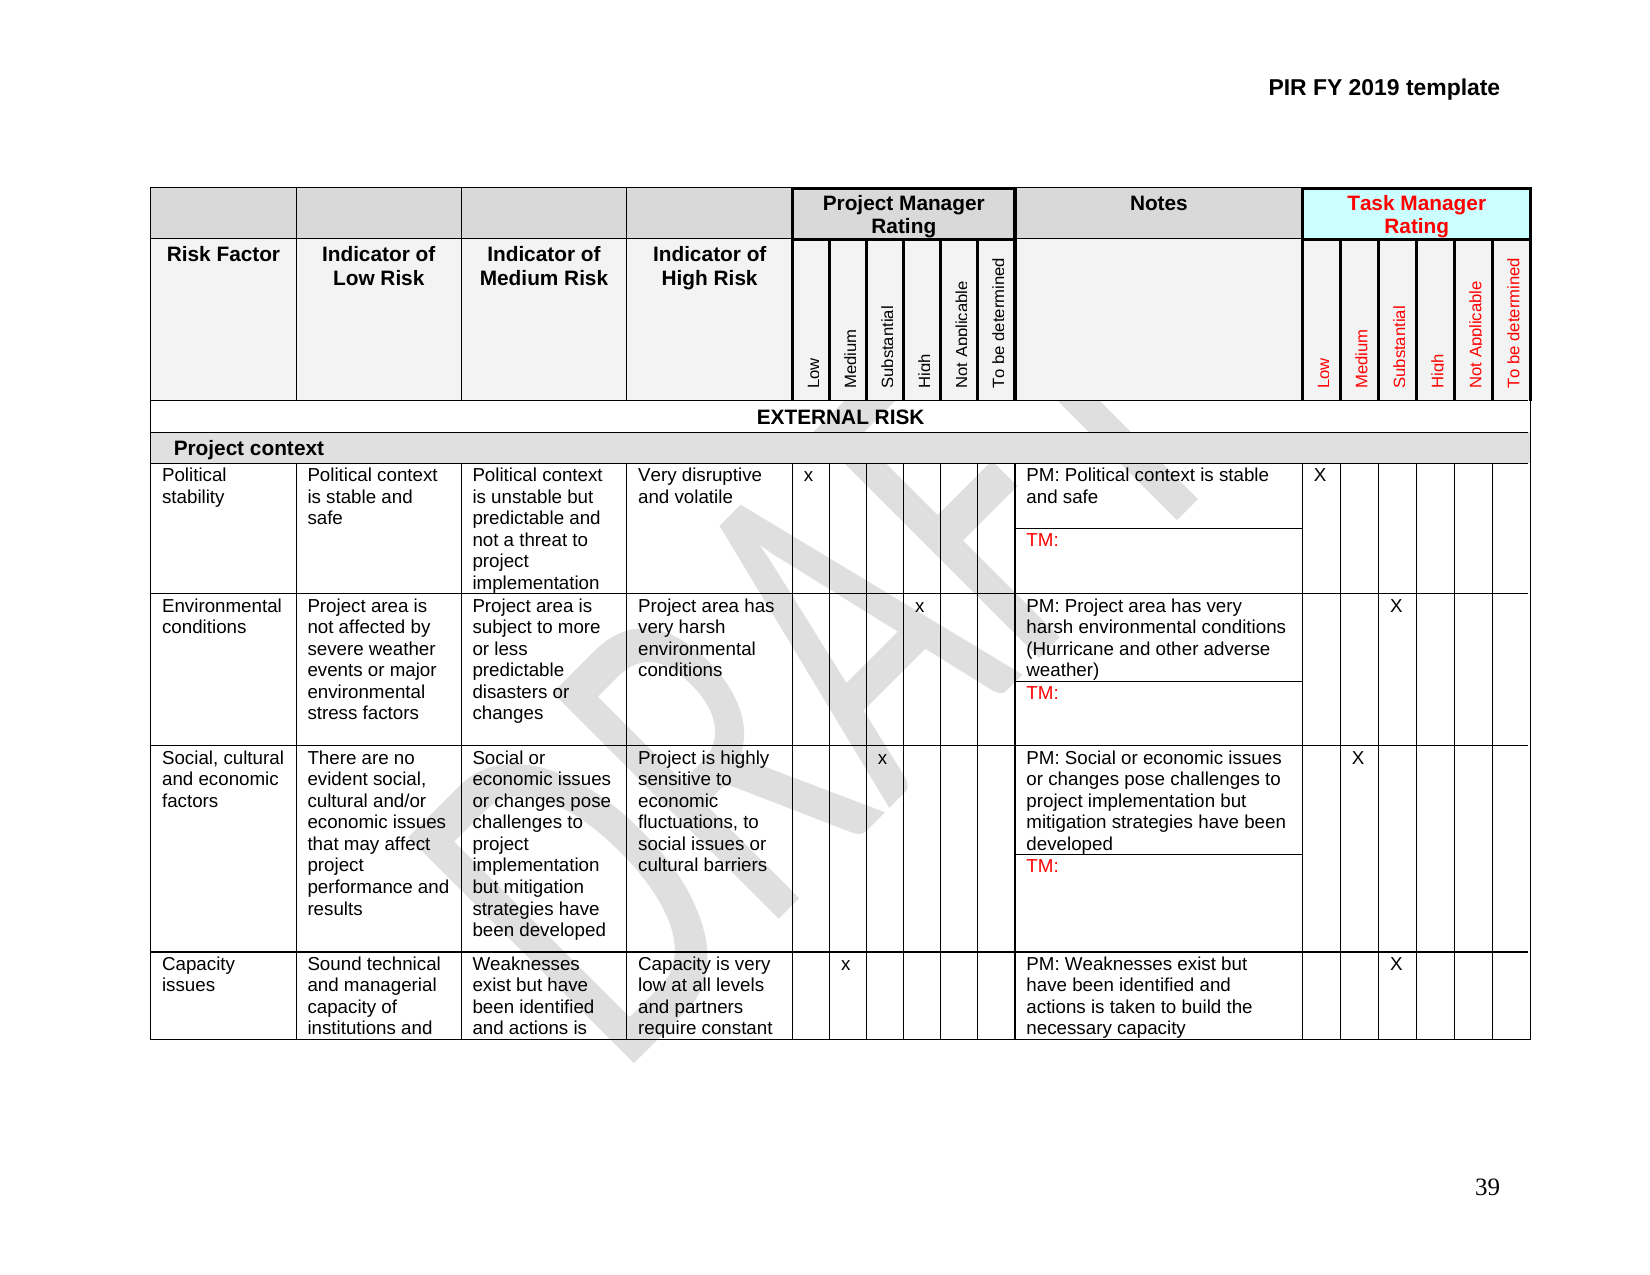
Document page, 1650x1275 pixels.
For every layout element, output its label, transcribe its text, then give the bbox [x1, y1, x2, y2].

table_cell Substantial [1380, 241, 1415, 400]
table_cell [978, 594, 1014, 745]
table_cell [1379, 464, 1416, 593]
table_cell Very disruptive and volatile [627, 464, 792, 593]
table_cell Not Applicable [1456, 241, 1491, 400]
table_cell Medium [831, 241, 865, 400]
table_cell [830, 594, 866, 745]
table_cell [793, 594, 829, 745]
table_cell [1455, 746, 1492, 951]
table_cell Not Applicable [942, 241, 976, 400]
table_cell [1341, 953, 1378, 1039]
table_cell [1493, 593, 1530, 745]
table_cell PM: Project area has very harsh environmental conditions (Hurricane and other adverse weather) [1016, 594, 1302, 681]
table_cell Political context is unstable but predictable and not a threat to project implementation [462, 464, 626, 593]
table_header [627, 188, 791, 238]
table_cell [867, 594, 903, 745]
table_cell [1017, 239, 1301, 400]
table_cell [1417, 594, 1454, 745]
table_cell [978, 464, 1014, 593]
table_cell x [793, 464, 829, 593]
table_cell Social, cultural and economic factors [151, 746, 296, 951]
table_cell To be determined [979, 241, 1013, 400]
table_cell Political stability [151, 464, 296, 593]
table_cell There are no evident social, cultural and/or economic issues that may affect project performance and results [297, 746, 461, 951]
table_cell TM: [1016, 529, 1302, 593]
table_cell Capacity issues [151, 953, 296, 1039]
table_cell [1493, 463, 1530, 593]
table_header [297, 188, 461, 238]
table_cell PM: Weaknesses exist but have been identified and actions is taken to build the necessary capacity [1016, 953, 1302, 1039]
table_cell Project is highly sensitive to economic fluctuations, to social issues or cultural barriers [627, 746, 792, 951]
table_cell [1341, 594, 1378, 745]
table_cell [941, 746, 977, 951]
table_cell Social or economic issues or changes pose challenges to project implementation but mitigation strategies have been developed [462, 746, 626, 951]
table_cell Indicator of High Risk [627, 239, 791, 400]
table_cell Risk Factor [151, 239, 296, 400]
table_cell [1303, 594, 1340, 745]
table_cell High [1418, 241, 1453, 400]
table_cell [867, 953, 903, 1039]
table_cell [1493, 745, 1530, 951]
table_cell [904, 953, 940, 1039]
table_cell TM: [1016, 855, 1302, 951]
table_cell TM: [1016, 682, 1302, 745]
table_cell Project area is not affected by severe weather events or major environmental stress factors [297, 594, 461, 745]
table_cell [1417, 746, 1454, 951]
table_cell Indicator of Low Risk [297, 239, 461, 400]
table_cell [1493, 951, 1530, 1039]
table_cell PM: Social or economic issues or changes pose challenges to project implementation but mitigation strategies have been developed [1016, 746, 1302, 854]
table_cell [904, 464, 940, 593]
table_cell [978, 746, 1014, 951]
table_cell [1379, 746, 1416, 951]
table_cell x [867, 746, 903, 951]
table_cell Substantial [868, 241, 902, 400]
table_cell [941, 953, 977, 1039]
table_cell [1341, 464, 1378, 593]
table_cell Medium [1342, 241, 1377, 400]
table_cell x [830, 953, 866, 1039]
table_cell Project area is subject to more or less predictable disasters or changes [462, 594, 626, 745]
table_header Notes [1017, 188, 1301, 238]
table_cell High [905, 241, 939, 400]
table_cell PM: Political context is stable and safe [1016, 464, 1302, 528]
table_cell Project context [151, 432, 1530, 463]
table_cell [941, 594, 977, 745]
table_cell X [1379, 953, 1416, 1039]
table_cell [941, 464, 977, 593]
table_cell X [1379, 594, 1416, 745]
table_cell Capacity is very low at all levels and partners require constant support and technical assistance [627, 953, 792, 1039]
table_cell [793, 953, 829, 1039]
table_header Task Manager Rating [1304, 190, 1529, 238]
table_cell [1417, 464, 1454, 593]
table_cell To be determined [1494, 241, 1529, 400]
table_cell X [1341, 746, 1378, 951]
table_cell [904, 746, 940, 951]
table_cell [867, 464, 903, 593]
table_cell [1303, 953, 1340, 1039]
table_cell [1417, 953, 1454, 1039]
table_cell [830, 746, 866, 951]
table_header [151, 188, 296, 238]
table_cell [830, 464, 866, 593]
table_cell x [904, 594, 940, 745]
table_cell X [1303, 464, 1340, 593]
table_cell Project area has very harsh environmental conditions [627, 594, 792, 745]
table_cell [1303, 746, 1340, 951]
table_cell Weaknesses exist but have been identified and actions is taken to build the necessary capacity [462, 953, 626, 1039]
table_cell Political context is stable and safe [297, 464, 461, 593]
table_cell [1455, 594, 1492, 745]
table_cell Sound technical and managerial capacity of institutions and other project partners [297, 953, 461, 1039]
table_cell EXTERNAL RISK [151, 400, 1530, 432]
table_cell [978, 953, 1014, 1039]
table_cell [793, 746, 829, 951]
table_cell Indicator of Medium Risk [462, 239, 626, 400]
table_cell [1455, 464, 1492, 593]
table_cell Environmental conditions [151, 594, 296, 745]
table_cell Low [794, 241, 828, 400]
table_cell [1455, 953, 1492, 1039]
table_cell Low [1304, 241, 1339, 400]
table_header Project Manager Rating [794, 190, 1013, 238]
table_header [462, 188, 626, 238]
